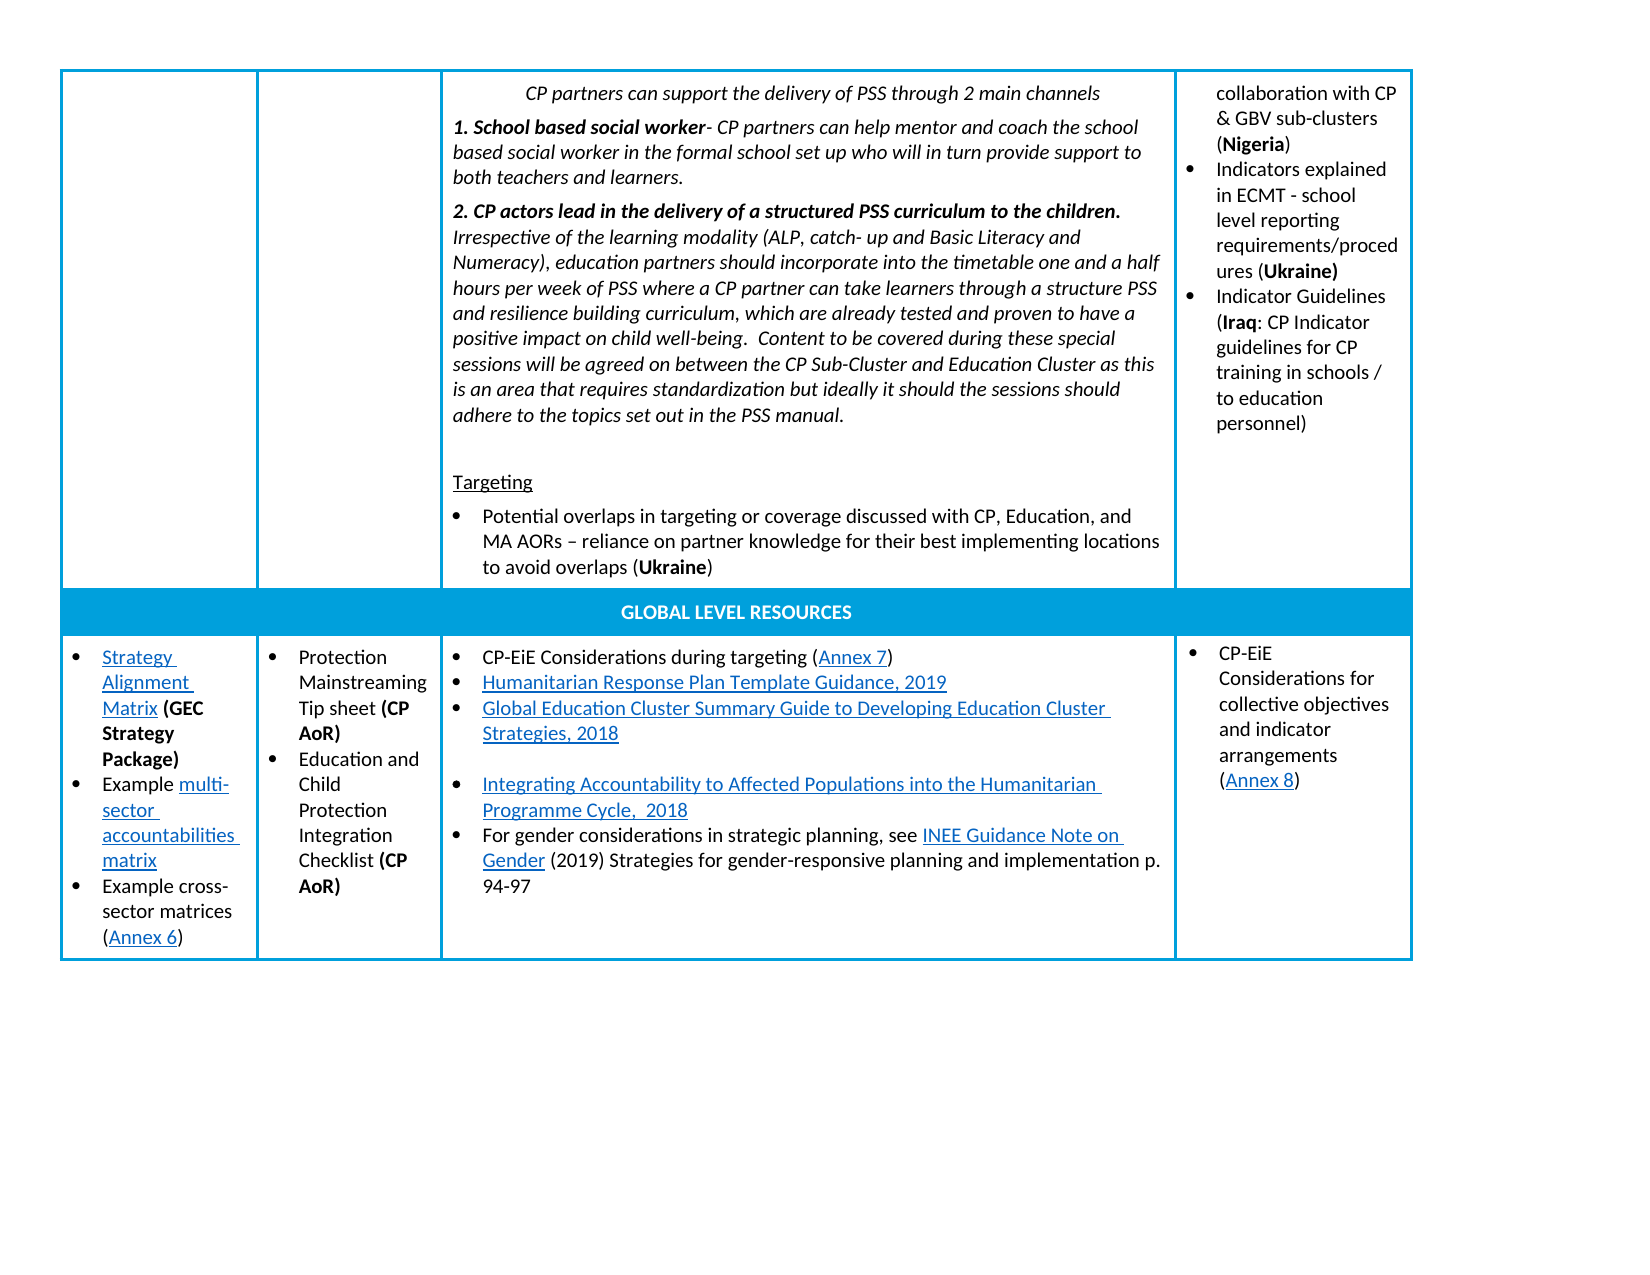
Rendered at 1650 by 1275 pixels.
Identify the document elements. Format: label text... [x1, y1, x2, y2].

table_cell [63, 72, 256, 588]
table_cell GLOBAL LEVEL RESOURCES [63, 591, 1410, 633]
table_cell CP-EiE Considerations during targeting (Annex 7) Humanitarian Response Plan Template Guidance, 2019 Global Education Cluster Summary Guide to Developing Education Cluster Strategies, 2018 Integrating Accountability to Affected Populations into the Humanitarian Programme Cycle, 2018 For gender considerations in strategic planning, see INEE Guidance Note on Gender (2019) Strategies for gender-responsive planning and implementation p. 94-97 [443, 636, 1174, 958]
table_cell CP-EiE Considerations for collective objectives and indicator arrangements (Annex 8) [1177, 636, 1410, 958]
table_cell Strategy Alignment Matrix (GEC Strategy Package) Example multi-sector accountabilities matrix Example cross-sector matrices (Annex 6) [63, 636, 256, 958]
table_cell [259, 72, 440, 588]
table_cell Protection Mainstreaming Tip sheet (CP AoR) Education and Child Protection Integration Checklist (CP AoR) [259, 636, 440, 958]
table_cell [1177, 72, 1410, 588]
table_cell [443, 72, 1174, 588]
